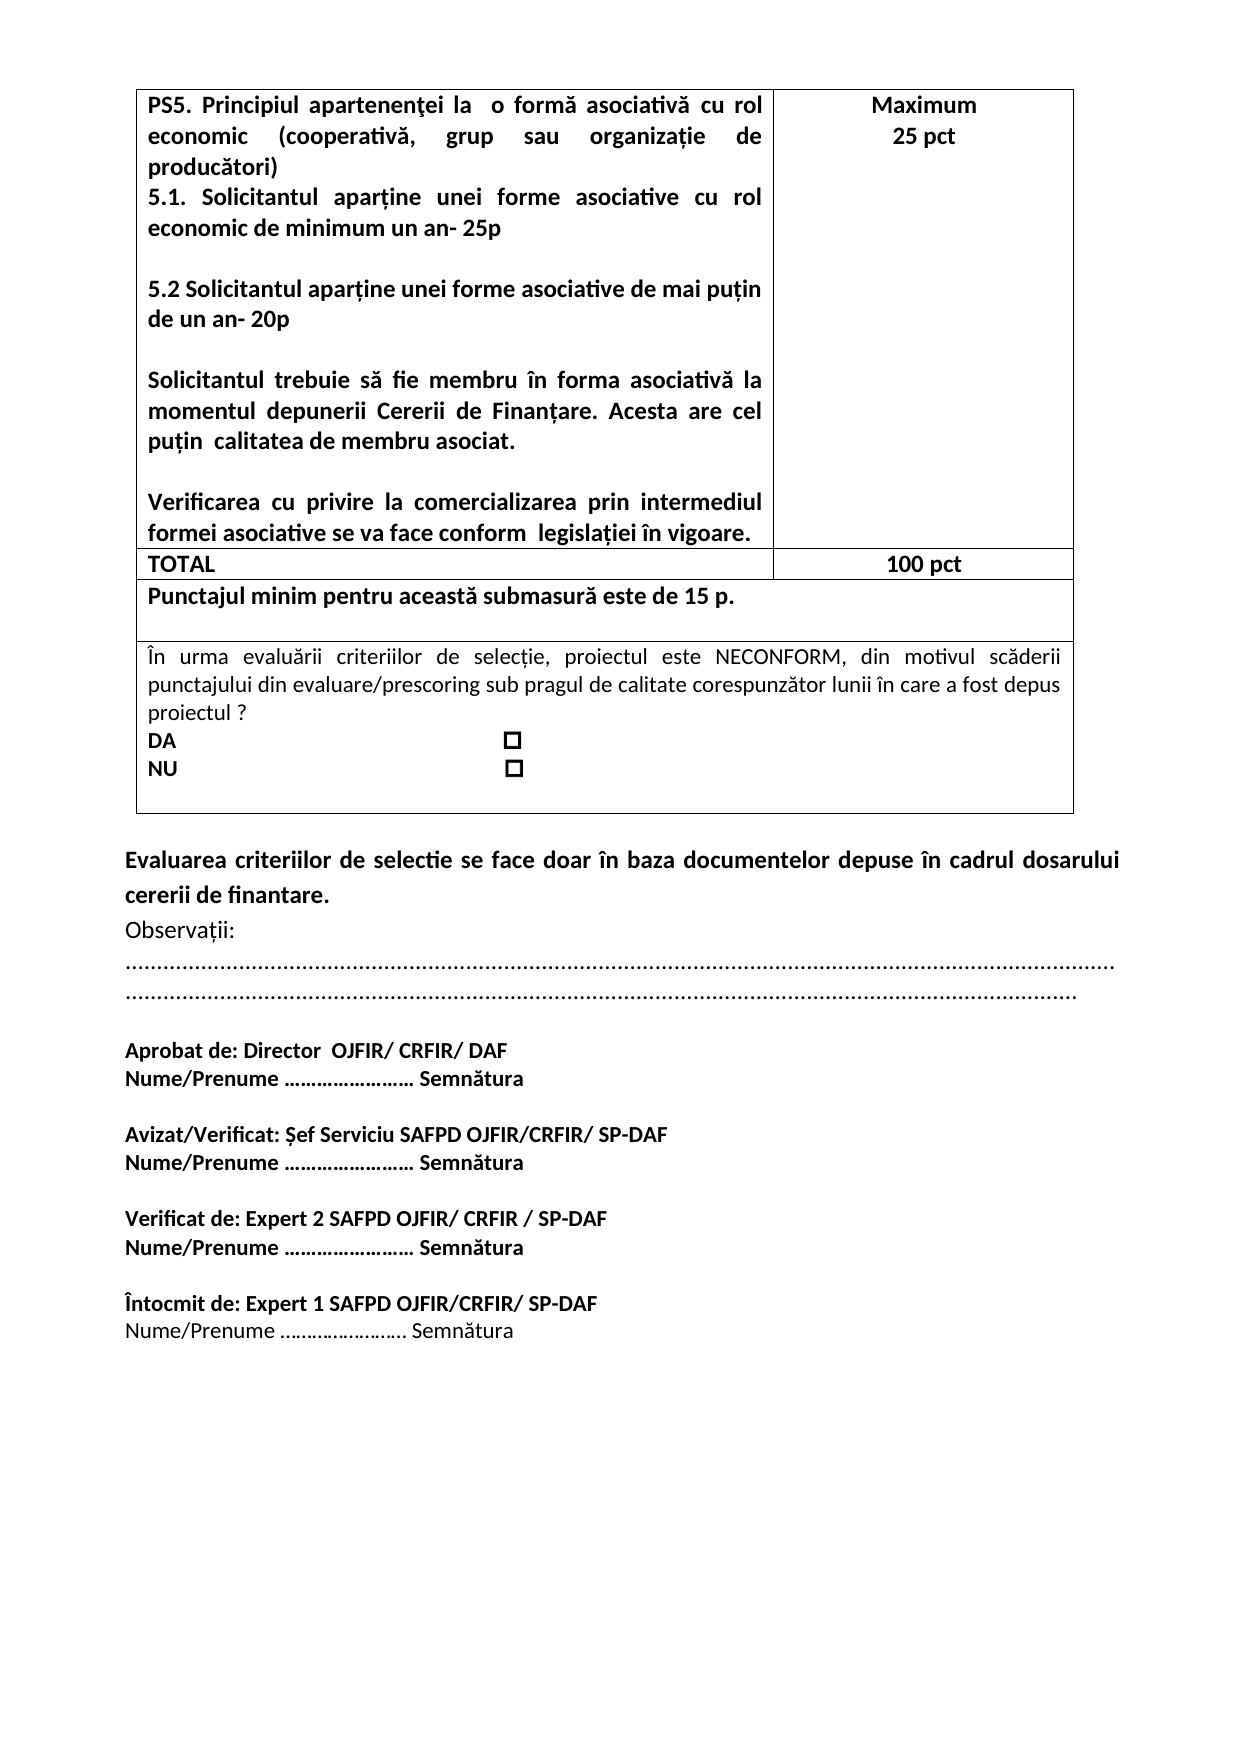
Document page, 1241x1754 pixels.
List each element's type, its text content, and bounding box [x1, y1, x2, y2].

text Avizat/Verificat: Şef Serviciu SAFPD OJFIR/CRFIR/ SP-DAF [125, 1121, 1122, 1148]
text Evaluarea criteriilor de selectie se face doar în baza documentelor depuse în cadrul dosarului cererii de finantare. [125, 844, 1122, 910]
text Nume/Prenume …………………… Semnătura [125, 1317, 1122, 1345]
text Aprobat de: Director OJFIR/ CRFIR/ DAF [125, 1036, 1122, 1064]
table_cell TOTAL [137, 549, 773, 579]
table_cell PS5. Principiul apartenenţei la o formă asociativă cu rol economic (cooperativă, grup sau organizație de producători) 5.1. Solicitantul aparține unei forme asociative cu rol economic de minimum un an- 25p 5.2 Solicitantul aparține unei forme asociative de mai puțin de un an- 20p Solicitantul trebuie să fie membru în forma asociativă la momentul depunerii Cererii de Finanțare. Acesta are cel puțin calitatea de membru asociat. Verificarea cu privire la comercializarea prin intermediul formei asociative se va face conform legislației în vigoare. [137, 90, 773, 547]
table_cell Maximum 25 pct [774, 90, 1073, 547]
table_cell 100 pct [774, 549, 1073, 579]
text .................................................................................................................................................................................................................................................................................................................... [125, 945, 1122, 1006]
table_cell În urma evaluării criteriilor de selecţie, proiectul este NECONFORM, din motivul scăderii punctajului din evaluare/prescoring sub pragul de calitate corespunzător lunii în care a fost depus proiectul ? DA NU [137, 642, 1073, 813]
text Întocmit de: Expert 1 SAFPD OJFIR/CRFIR/ SP-DAF [125, 1289, 1122, 1317]
text Nume/Prenume …………………… Semnătura [125, 1233, 1122, 1261]
text Verificat de: Expert 2 SAFPD OJFIR/ CRFIR / SP-DAF [125, 1204, 1122, 1233]
text Nume/Prenume …………………… Semnătura [125, 1148, 1122, 1177]
table_cell Punctajul minim pentru această submasură este de 15 p. [137, 580, 1073, 641]
text Observații: [125, 914, 1122, 945]
text Nume/Prenume …………………… Semnătura [125, 1064, 1122, 1092]
